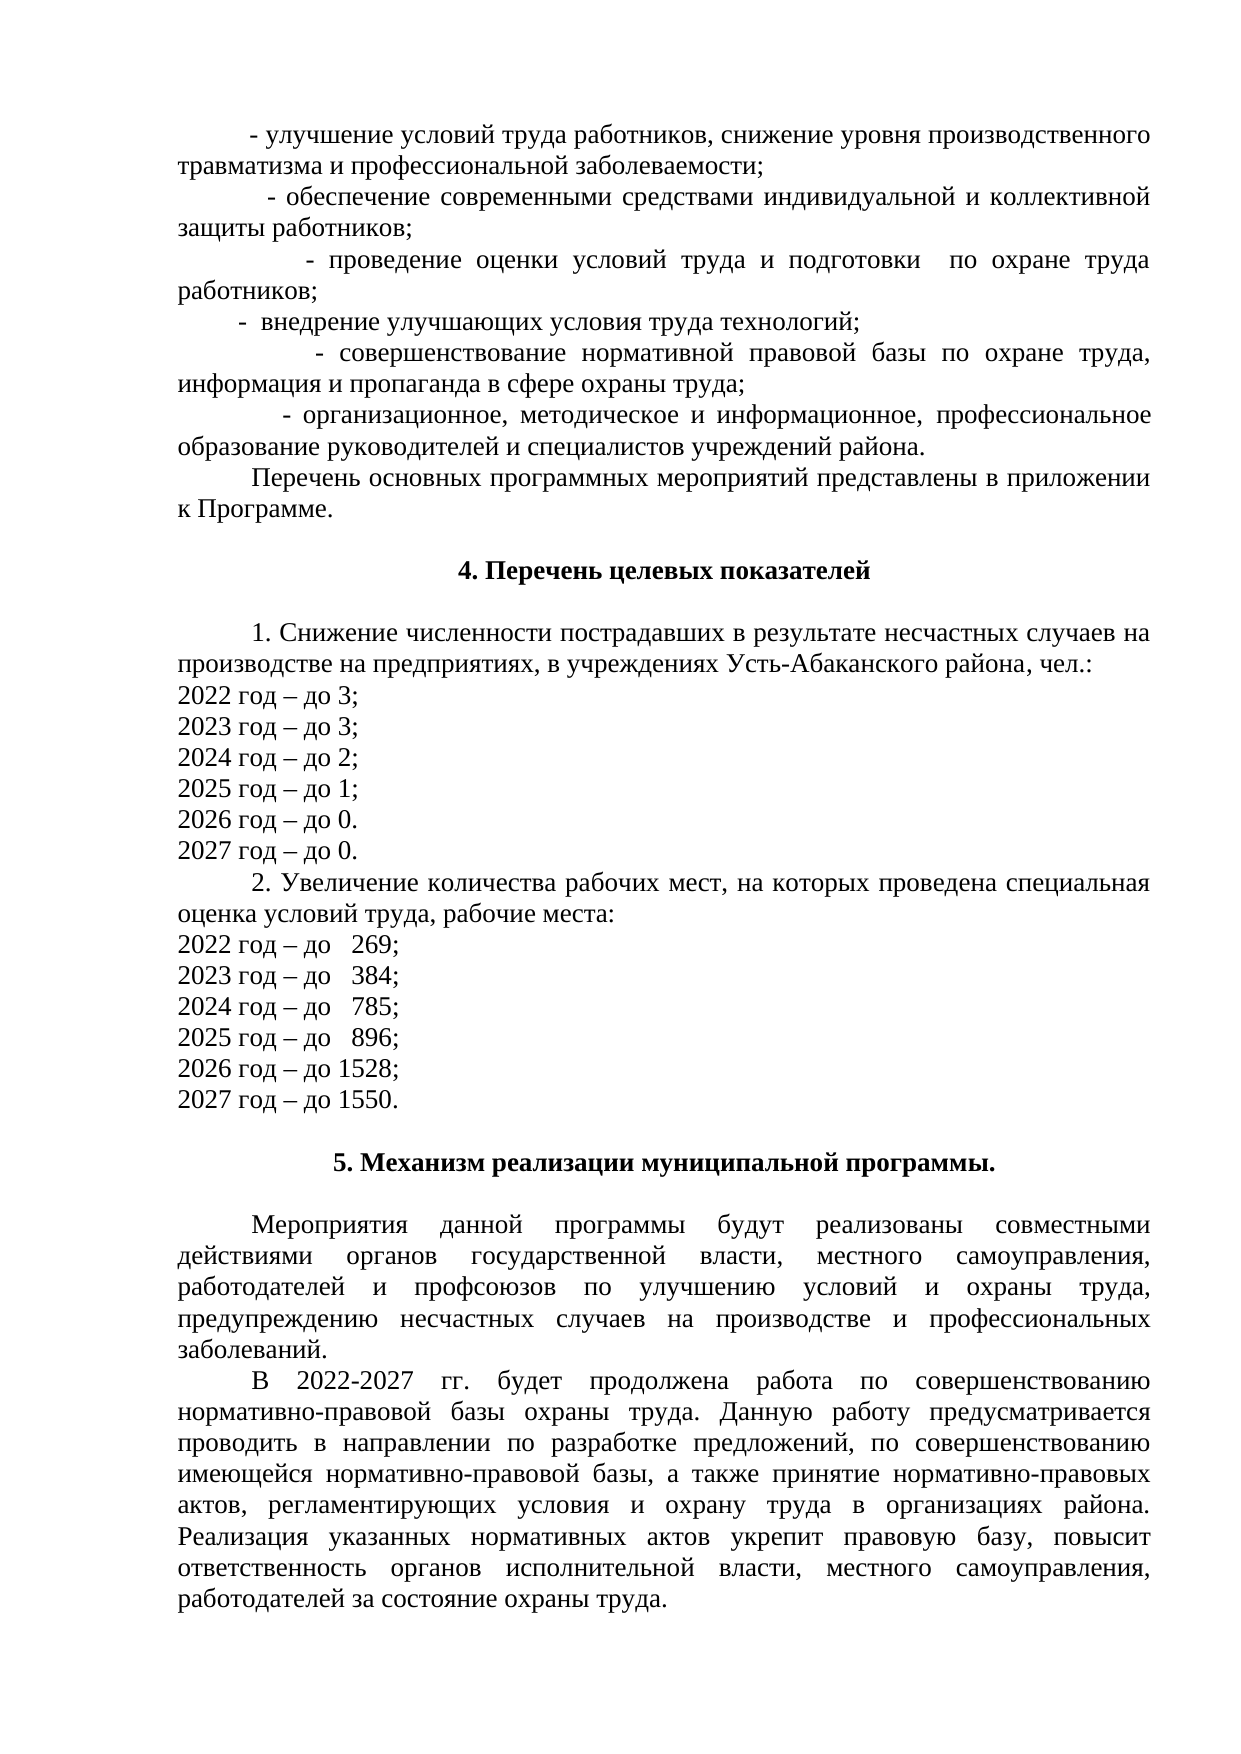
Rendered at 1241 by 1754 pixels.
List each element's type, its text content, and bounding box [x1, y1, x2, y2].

text - обеспечение современными средствами индивидуальной и коллективной защиты работников; [177, 180, 1152, 243]
text - организационное, методическое и информационное, профессиональное образование руководителей и специалистов учреждений района. [177, 398, 1152, 461]
text Перечень основных программных мероприятий представлены в приложении к Программе. [177, 461, 1152, 523]
text - улучшение условий труда работников, снижение уровня производственного травматизма и профессиональной заболеваемости; [177, 118, 1152, 180]
text Мероприятия данной программы будут реализованы совместными действиями органов государственной власти, местного самоуправления, работодателей и профсоюзов по улучшению условий и охраны труда, предупреждению несчастных случаев на производстве и профессиональных заболеваний. [177, 1208, 1152, 1364]
text 2025 год – до 896; [177, 1021, 1152, 1052]
text 2023 год – до 3; [177, 710, 1152, 741]
text 2. Увеличение количества рабочих мест, на которых проведена специальная оценка условий труда, рабочие места: [177, 866, 1152, 928]
text - проведение оценки условий труда и подготовки по охране труда работников; [177, 243, 1152, 305]
text В 2022-2027 гг. будет продолжена работа по совершенствованию нормативно-правовой базы охраны труда. Данную работу предусматривается проводить в направлении по разработке предложений, по совершенствованию имеющейся нормативно-правовой базы, а также принятие нормативно-правовых актов, регламентирующих условия и охрану труда в организациях района. Реализация указанных нормативных актов укрепит правовую базу, повысит ответственность органов исполнительной власти, местного самоуправления, работодателей за состояние охраны труда. [177, 1364, 1152, 1613]
text 2022 год – до 3; [177, 679, 1152, 710]
text 4. Перечень целевых показателей [177, 554, 1152, 585]
text 2023 год – до 384; [177, 959, 1152, 990]
text 2026 год – до 1528; [177, 1052, 1152, 1084]
text 5. Механизм реализации муниципальной программы. [177, 1146, 1152, 1177]
text 2026 год – до 0. [177, 803, 1152, 834]
text 2025 год – до 1; [177, 772, 1152, 803]
text 2027 год – до 0. [177, 834, 1152, 866]
text - внедрение улучшающих условия труда технологий; [177, 305, 1152, 336]
text 1. Снижение численности пострадавших в результате несчастных случаев на производстве на предприятиях, в учреждениях Усть-Абаканского района, чел.: [177, 616, 1152, 679]
text - совершенствование нормативной правовой базы по охране труда, информация и пропаганда в сфере охраны труда; [177, 336, 1152, 398]
text 2022 год – до 269; [177, 928, 1152, 959]
text 2027 год – до 1550. [177, 1084, 1152, 1115]
text 2024 год – до 785; [177, 990, 1152, 1021]
text 2024 год – до 2; [177, 741, 1152, 772]
